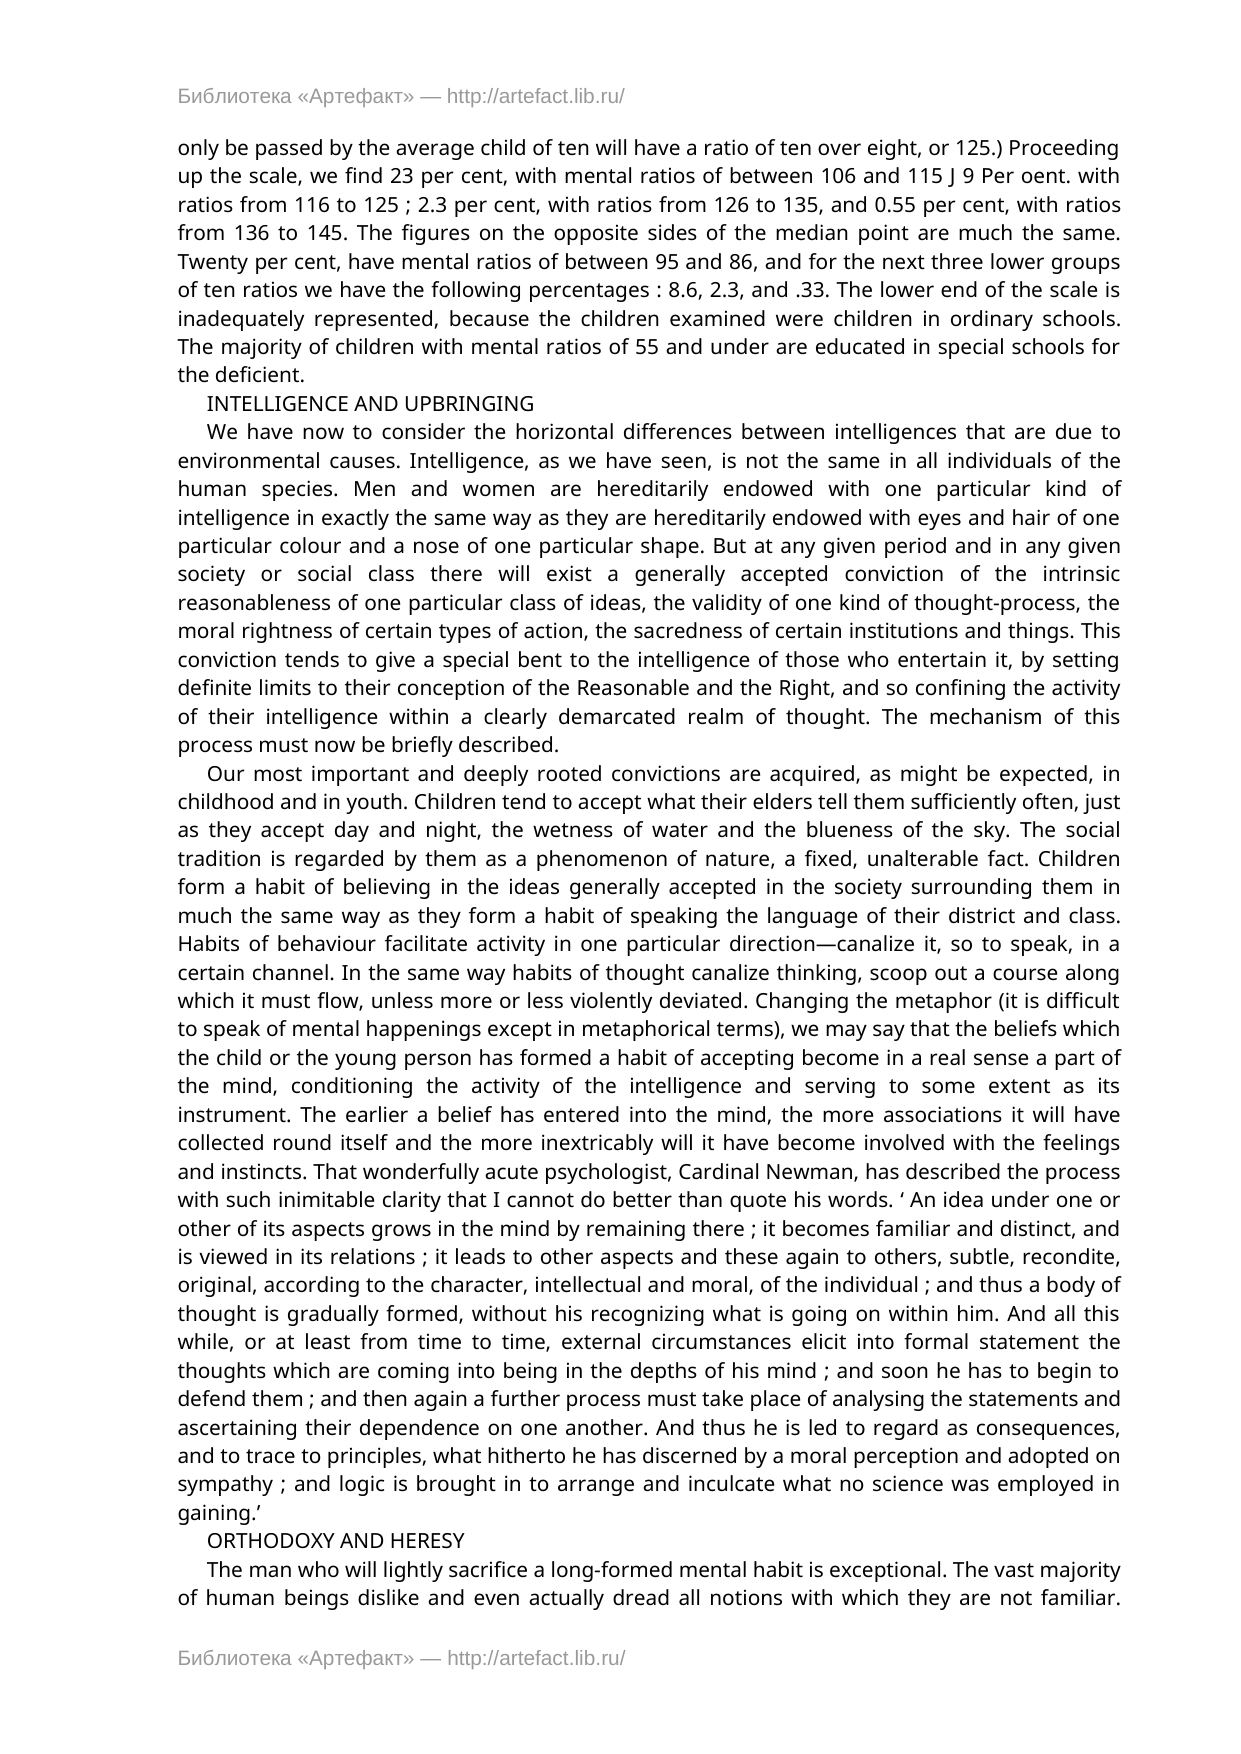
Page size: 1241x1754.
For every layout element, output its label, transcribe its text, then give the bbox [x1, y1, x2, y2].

subtitle ORTHODOXY AND HERESY [177, 1526, 1122, 1555]
subtitle INTELLIGENCE AND UPBRINGING [177, 389, 1122, 417]
text Our most important and deeply rooted convictions are acquired, as might be expected, in childhood and in youth. Children tend to accept what their elders tell them sufficiently often, just as they accept day and night, the wetness of water and the blueness of the sky. The social tradition is regarded by them as a phenomenon of nature, a fixed, unalterable fact. Children form a habit of believing in the ideas generally accepted in the society surrounding them in much the same way as they form a habit of speaking the language of their district and class. Habits of behaviour facilitate activity in one particular direction—canalize it, so to speak, in a certain channel. In the same way habits of thought canalize thinking, scoop out a course along which it must flow, unless more or less violently deviated. Changing the metaphor (it is difficult to speak of mental happenings except in metaphorical terms), we may say that the beliefs which the child or the young person has formed a habit of accepting become in a real sense a part of the mind, conditioning the activity of the intelligence and serving to some extent as its instrument. The earlier a belief has entered into the mind, the more associations it will have collected round itself and the more inextricably will it have become involved with the feelings and instincts. That wonderfully acute psychologist, Cardinal Newman, has described the process with such inimitable clarity that I cannot do better than quote his words. ‘ An idea under one or other of its aspects grows in the mind by remaining there ; it becomes familiar and distinct, and is viewed in its relations ; it leads to other aspects and these again to others, subtle, recondite, original, according to the character, intellectual and moral, of the individual ; and thus a body of thought is gradually formed, without his recognizing what is going on within him. And all this while, or at least from time to time, external circumstances elicit into formal statement the thoughts which are coming into being in the depths of his mind ; and soon he has to begin to defend them ; and then again a further process must take place of analysing the statements and ascertaining their dependence on one another. And thus he is led to regard as consequences, and to trace to principles, what hitherto he has discerned by a moral perception and adopted on sympathy ; and logic is brought in to arrange and inculcate what no science was employed in gaining.’ [177, 759, 1122, 1526]
text We have now to consider the horizontal differences between intelligences that are due to environmental causes. Intelligence, as we have seen, is not the same in all individuals of the human species. Men and women are hereditarily endowed with one particular kind of intelligence in exactly the same way as they are hereditarily endowed with eyes and hair of one particular colour and a nose of one particular shape. But at any given period and in any given society or social class there will exist a generally accepted conviction of the intrinsic reasonableness of one particular class of ideas, the validity of one kind of thought-process, the moral rightness of certain types of action, the sacredness of certain institutions and things. This conviction tends to give a special bent to the intelligence of those who entertain it, by setting definite limits to their conception of the Reasonable and the Right, and so confining the activity of their intelligence within a clearly demarcated realm of thought. The mechanism of this process must now be briefly described. [177, 417, 1122, 759]
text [177, 1555, 1122, 1612]
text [177, 133, 1122, 389]
